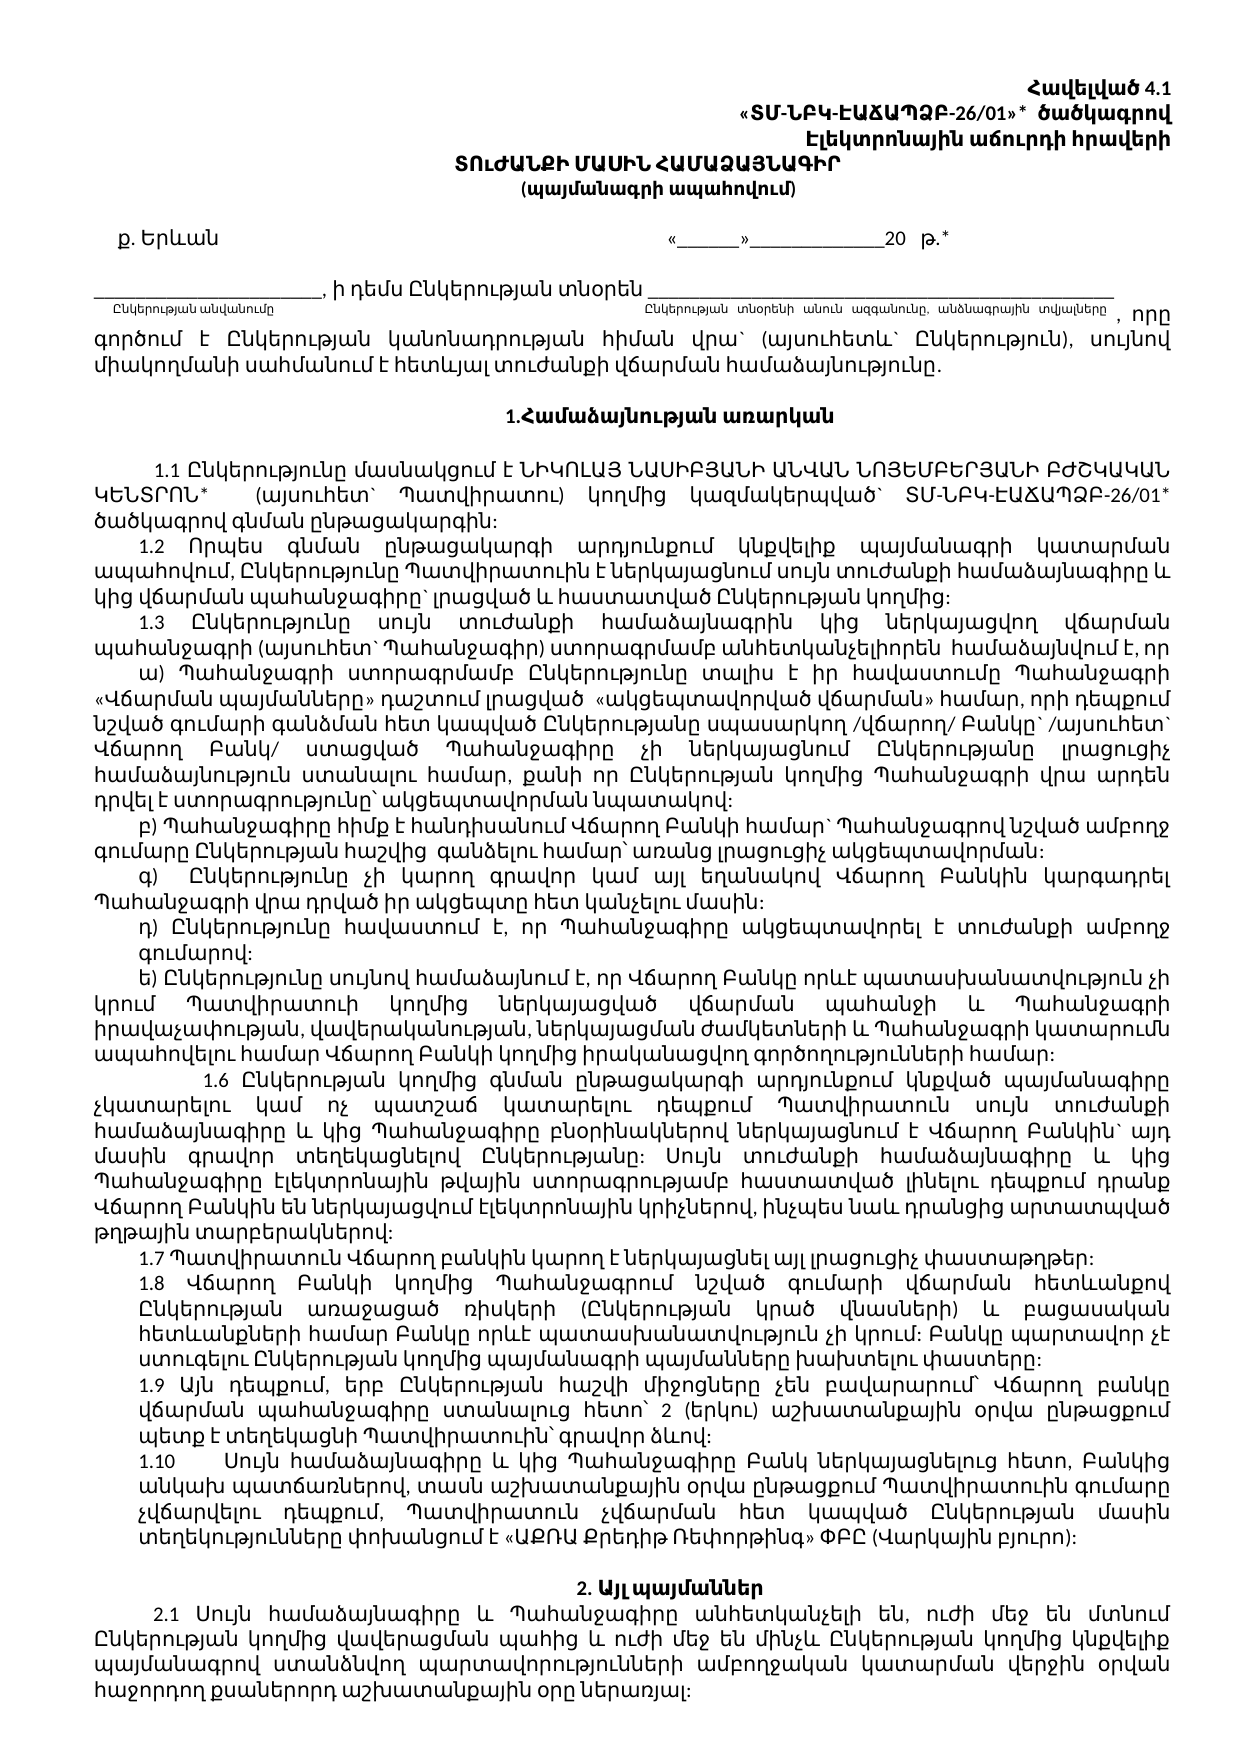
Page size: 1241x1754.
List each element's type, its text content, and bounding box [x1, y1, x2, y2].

text «ՏՄ-ՆԲԿ-ԷԱՃԱՊՁԲ-26/01»* ծածկագրով [94, 100, 1171, 126]
text ե) Ընկերությունը սույնով համաձայնում է, որ Վճարող Բանկը որևէ պատասխանատվություն չի կրում Պատվիրատուի կողմից ներկայացված վճարման պահանջի և Պահանջագրի իրավաչափության, վավերականության, ներկայացման ժամկետների և Պահանջագրի կատարումն ապահովելու համար Վճարող Բանկի կողմից իրականացվող գործողությունների համար: [94, 965, 1171, 1067]
text բ) Պահանջագիրը հիմք է հանդիսանում Վճարող Բանկի համար` Պահանջագրով նշված ամբողջ գումարը Ընկերության հաշվից գանձելու համար՝ առանց լրացուցիչ ակցեպտավորման: [94, 813, 1171, 864]
text 1.9 Այն դեպքում, երբ Ընկերության հաշվի միջոցները չեն բավարարում՝ Վճարող բանկը վճարման պահանջագիրը ստանալուց հետո՝ 2 (երկու) աշխատանքային օրվա ընթացքում պետք է տեղեկացնի Պատվիրատուին՝ գրավոր ձևով: [138, 1372, 1171, 1448]
text 1.10 Սույն համաձայնագիրը և կից Պահանջագիրը Բանկ ներկայացնելուց հետո, Բանկից անկախ պատճառներով, տասն աշխատանքային օրվա ընթացքում Պատվիրատուին գումարը չվճարվելու դեպքում, Պատվիրատուն չվճարման հետ կապված Ընկերության մասին տեղեկությունները փոխանցում է «ԱՔՌԱ Քրեդիթ Ռեփորթինգ» ՓԲԸ (Վարկային բյուրո): [138, 1448, 1171, 1550]
text 1.6 Ընկերության կողմից գնման ընթացակարգի արդյունքում կնքված պայմանագիրը չկատարելու կամ ոչ պատշաճ կատարելու դեպքում Պատվիրատուն սույն տուժանքի համաձայնագիրը և կից Պահանջագիրը բնօրինակներով ներկայացնում է Վճարող Բանկին` այդ մասին գրավոր տեղեկացնելով Ընկերությանը: Սույն տուժանքի համաձայնագիրը և կից Պահանջագիրը էլեկտրոնային թվային ստորագրությամբ հաստատված լինելու դեպքում դրանք Վճարող Բանկին են ներկայացվում էլեկտրոնային կրիչներով, ինչպես նաև դրանցից արտատպված թղթային տարբերակներով: [94, 1067, 1171, 1245]
text 1.8 Վճարող Բանկի կողմից Պահանջագրում նշված գումարի վճարման հետևանքով Ընկերության առաջացած ռիսկերի (Ընկերության կրած վնասների) և բացասական հետևանքների համար Բանկը որևէ պատասխանատվություն չի կրում: Բանկը պարտավոր չէ ստուգելու Ընկերության կողմից պայմանագրի պայմանները խախտելու փաստերը: [138, 1270, 1171, 1372]
text Ընկերության անվանումը Ընկերության տնօրենի անուն ազգանունը, անձնագրային տվյալները , որը գործում է Ընկերության կանոնադրության հիման վրա` (այսուհետև` Ընկերություն), սույնով միակողմանի սահմանում է հետևյալ տուժանքի վճարման համաձայնությունը. [94, 301, 1171, 377]
text ա) Պահանջագրի ստորագրմամբ Ընկերությունը տալիս է իր հավաստումը Պահանջագրի «Վճարման պայմանները» դաշտում լրացված «ակցեպտավորված վճարման» համար, որի դեպքում նշված գումարի գանձման հետ կապված Ընկերությանը սպասարկող /վճարող/ Բանկը` /այսուհետ` Վճարող Բանկ/ ստացված Պահանջագիրը չի ներկայացնում Ընկերությանը լրացուցիչ համաձայնություն ստանալու համար, քանի որ Ընկերության կողմից Պահանջագրի վրա արդեն դրվել է ստորագրությունը՝ ակցեպտավորման նպատակով: [94, 660, 1171, 813]
text Էլեկտրոնային աճուրդի հրավերի [94, 126, 1171, 151]
text 1.Համաձայնության առարկան [169, 403, 1171, 428]
text գ) Ընկերությունը չի կարող գրավոր կամ այլ եղանակով Վճարող Բանկին կարգադրել Պահանջագրի վրա դրված իր ակցեպտը հետ կանչելու մասին: [94, 864, 1171, 914]
text 2. Այլ պայմաններ [169, 1575, 1171, 1601]
text (պայմանագրի ապահովում) [94, 177, 1171, 199]
text 2.1 Սույն համաձայնագիրը և Պահանջագիրը անհետկանչելի են, ուժի մեջ են մտնում Ընկերության կողմից վավերացման պահից և ուժի մեջ են մինչև Ընկերության կողմից կնքվելիք պայմանագրով ստանձնվող պարտավորությունների ամբողջական կատարման վերջին օրվան հաջորդող քսաներորդ աշխատանքային օրը ներառյալ: [94, 1601, 1171, 1702]
text 1.1 Ընկերությունը մասնակցում է ՆԻԿՈԼԱՅ ՆԱՍԻԲՅԱՆԻ ԱՆՎԱՆ ՆՈՅԵՄԲԵՐՅԱՆԻ ԲԺՇԿԱԿԱՆ ԿԵՆՏՐՈՆ* (այսուհետ` Պատվիրատու) կողմից կազմակերպված` ՏՄ-ՆԲԿ-ԷԱՃԱՊՁԲ-26/01* ծածկագրով գնման ընթացակարգին: [94, 457, 1171, 533]
text ք. Երևան «______»_____________20 թ.* [94, 225, 1171, 250]
text ՏՈւԺԱՆՔԻ ՄԱՍԻՆ ՀԱՄԱՁԱՅՆԱԳԻՐ [94, 151, 1171, 177]
text Հավելված 4.1 [94, 75, 1171, 100]
text 1.2 Որպես գնման ընթացակարգի արդյունքում կնքվելիք պայմանագրի կատարման ապահովում, Ընկերությունը Պատվիրատուին է ներկայացնում սույն տուժանքի համաձայնագիրը և կից վճարման պահանջագիրը` լրացված և հաստատված Ընկերության կողմից: [94, 533, 1171, 609]
text 1.3 Ընկերությունը սույն տուժանքի համաձայնագրին կից ներկայացվող վճարման պահանջագրի (այսուհետ` Պահանջագիր) ստորագրմամբ անհետկանչելիորեն համաձայնվում է, որ [94, 609, 1171, 660]
text դ) Ընկերությունը հավաստում է, որ Պահանջագիրը ակցեպտավորել է տուժանքի ամբողջ գումարով: [138, 914, 1171, 965]
text ______________________, ի դեմս Ընկերության տնօրեն _____________________________________________ [94, 276, 1171, 301]
text 1.7 Պատվիրատուն Վճարող բանկին կարող է ներկայացնել այլ լրացուցիչ փաստաթղթեր: [138, 1245, 1171, 1270]
